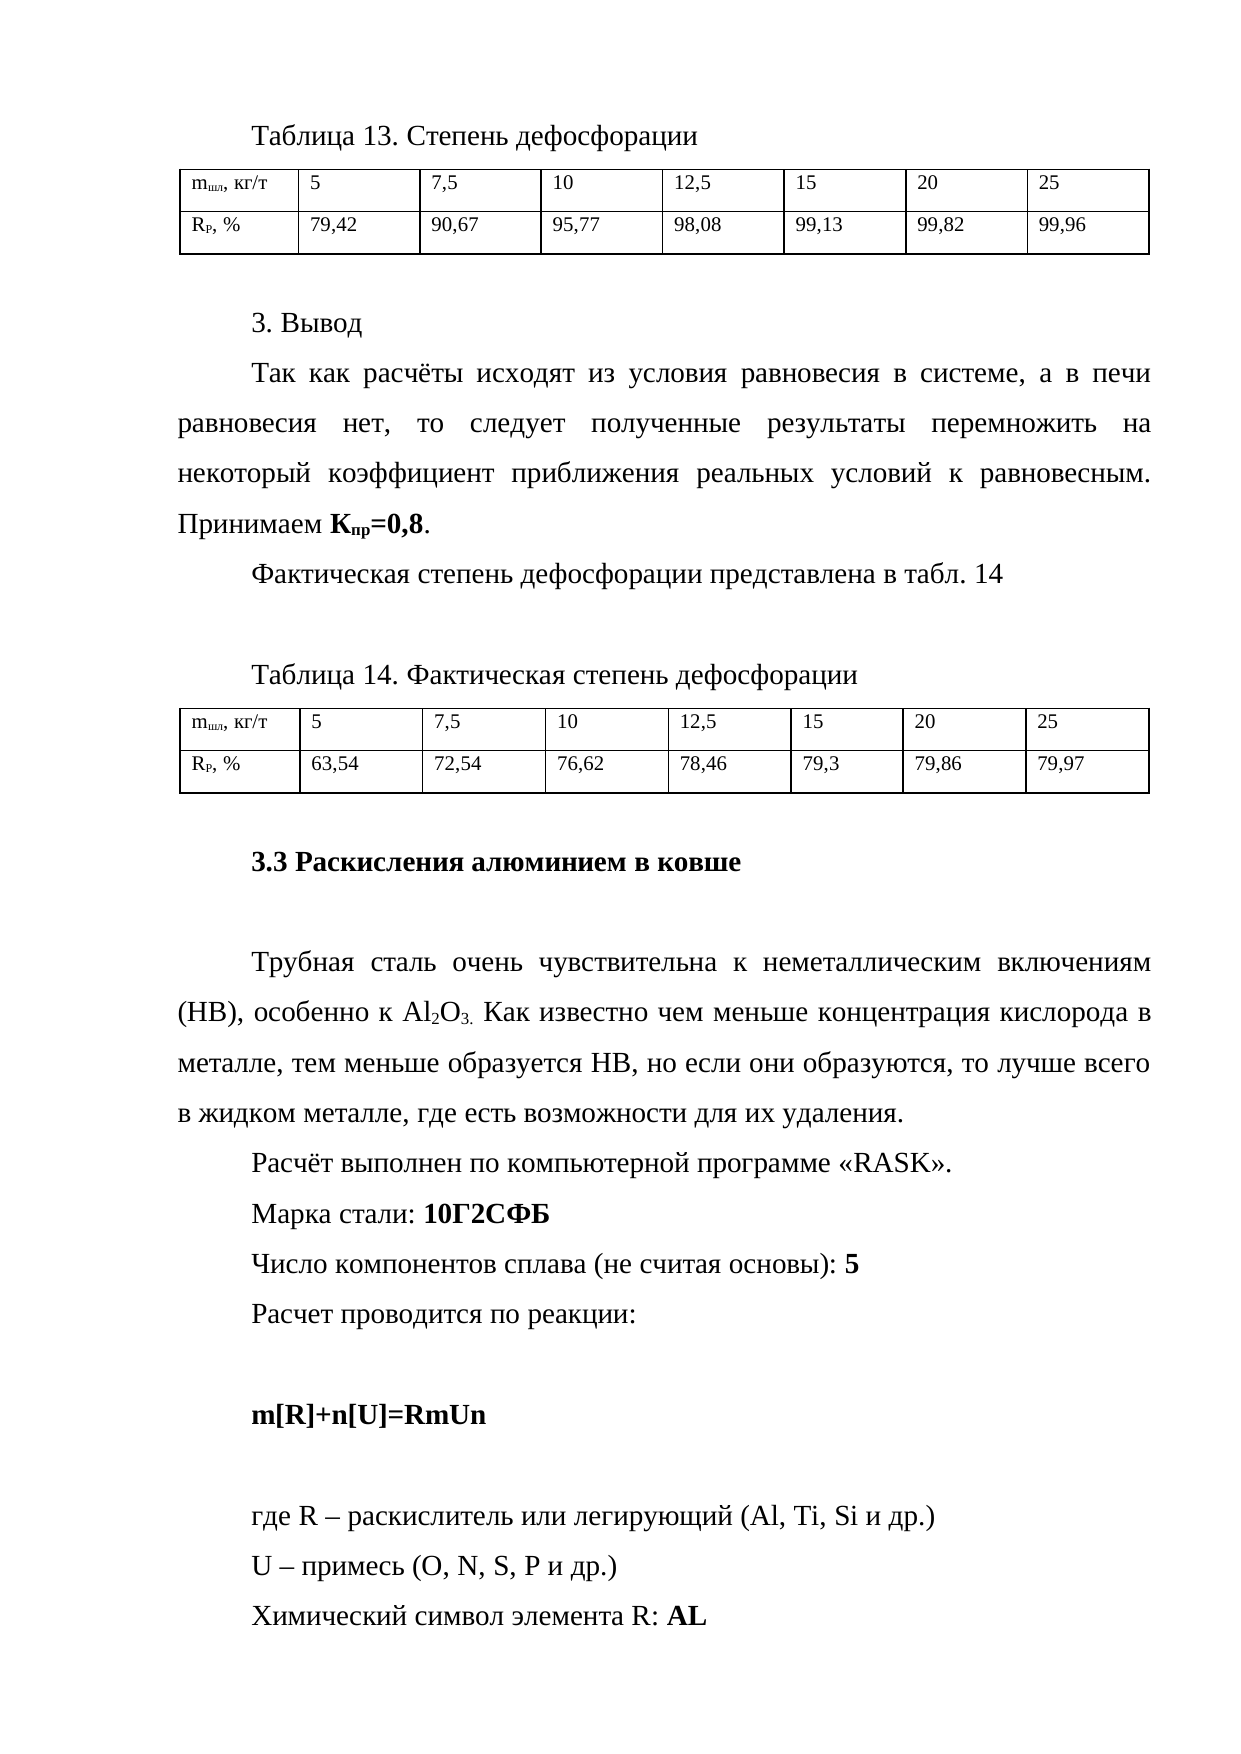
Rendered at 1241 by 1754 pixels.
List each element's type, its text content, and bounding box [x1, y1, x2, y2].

table_header 15 [785, 170, 905, 211]
table_header 20 [907, 170, 1027, 211]
text 3. Вывод [177, 305, 1152, 338]
table_cell 63,54 [301, 751, 422, 792]
text Число компонентов сплава (не считая основы): 5 [177, 1246, 1152, 1280]
table_cell 90,67 [421, 212, 540, 253]
text Так как расчёты исходят из условия равновесия в системе, а в печи равновесия нет, то следует полученные результаты перемножить на некоторый коэффициент приближения реальных условий к равновесным. Принимаем Кпр=0,8. [177, 355, 1152, 540]
text Таблица 14. Фактическая степень дефосфорации [177, 657, 1152, 691]
table_cell 79,97 [1027, 751, 1148, 792]
text Расчёт выполнен по компьютерной программе «RASK». [177, 1146, 1152, 1179]
table_header 5 [299, 170, 419, 211]
table_cell 99,96 [1028, 212, 1148, 253]
text Таблица 13. Степень дефосфорации [177, 118, 1152, 152]
table_header 25 [1027, 709, 1148, 750]
table_cell 95,77 [542, 212, 662, 253]
table_cell RP, % [181, 212, 298, 253]
table_header 12,5 [669, 709, 790, 750]
text Марка стали: 10Г2СФБ [177, 1196, 1152, 1229]
table_cell 99,82 [907, 212, 1027, 253]
table_header mшл, кг/т [181, 170, 298, 211]
table_header 25 [1028, 170, 1148, 211]
table_cell 79,86 [904, 751, 1025, 792]
table_header 7,5 [421, 170, 540, 211]
table_header mшл, кг/т [181, 709, 299, 750]
table_cell RP, % [181, 751, 299, 792]
table_cell 76,62 [546, 751, 668, 792]
table_cell 79,42 [299, 212, 419, 253]
table_header 5 [301, 709, 422, 750]
table_cell 99,13 [785, 212, 905, 253]
table_cell 78,46 [669, 751, 790, 792]
table_header 12,5 [663, 170, 783, 211]
text Фактическая степень дефосфорации представлена в табл. 14 [177, 556, 1152, 590]
table_header 15 [792, 709, 902, 750]
table_cell 98,08 [663, 212, 783, 253]
table_header 10 [546, 709, 668, 750]
table_cell 72,54 [423, 751, 545, 792]
text Химический символ элемента R: AL [177, 1598, 1152, 1632]
table_header 20 [904, 709, 1025, 750]
table_cell 79,3 [792, 751, 902, 792]
text Трубная сталь очень чувствительна к неметаллическим включениям (НВ), особенно к Al2O3. Как известно чем меньше концентрация кислорода в металле, тем меньше образуется НВ, но если они образуются, то лучше всего в жидком металле, где есть возможности для их удаления. [177, 944, 1152, 1129]
text 3.3 Раскисления алюминием в ковше [177, 844, 1152, 877]
table_header 10 [542, 170, 662, 211]
text где R – раскислитель или легирующий (Al, Ti, Si и др.) [177, 1498, 1152, 1531]
table_header 7,5 [423, 709, 545, 750]
text Расчет проводится по реакции: [177, 1297, 1152, 1330]
text m[R]+n[U]=RmUn [177, 1397, 1152, 1431]
text U – примесь (O, N, S, P и др.) [177, 1548, 1152, 1582]
